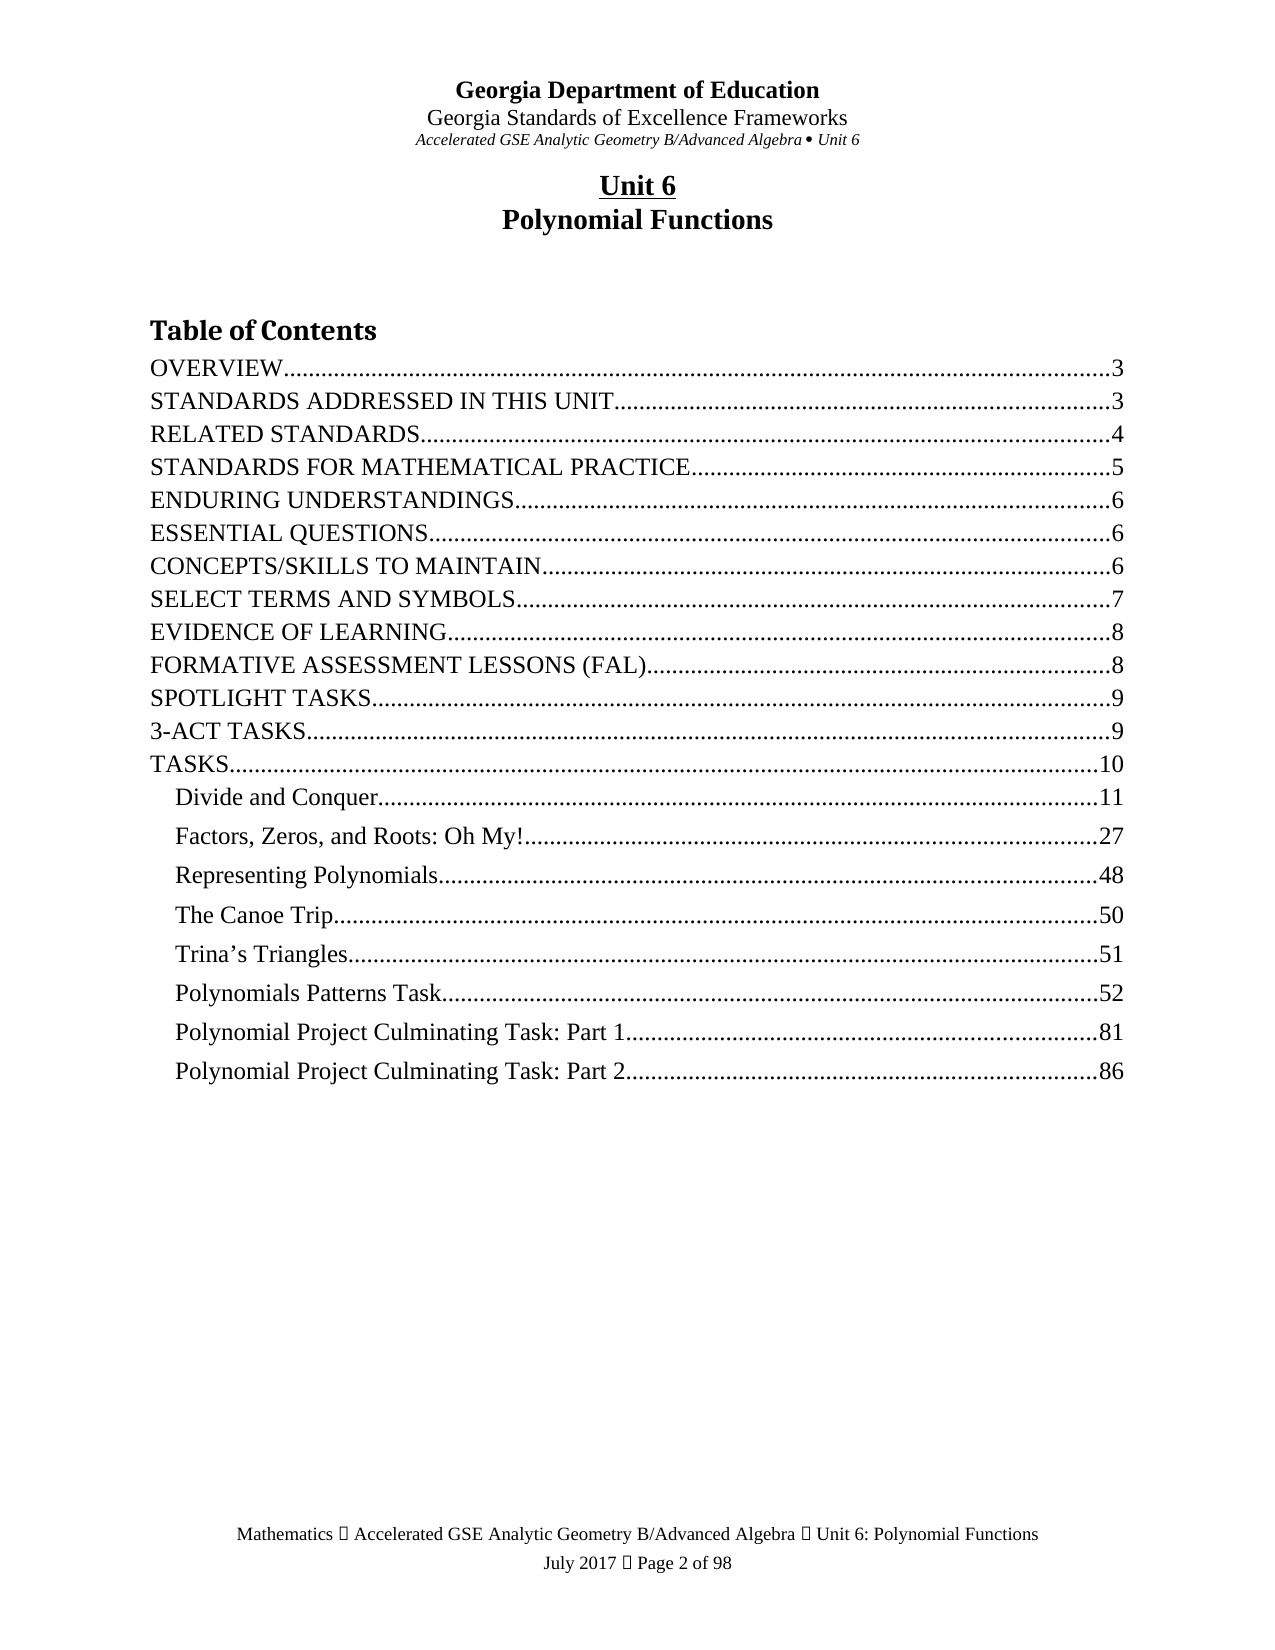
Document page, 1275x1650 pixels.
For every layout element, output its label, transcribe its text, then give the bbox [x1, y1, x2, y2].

text Unit 6 [150, 168, 1125, 202]
text Polynomial Functions [150, 202, 1125, 236]
